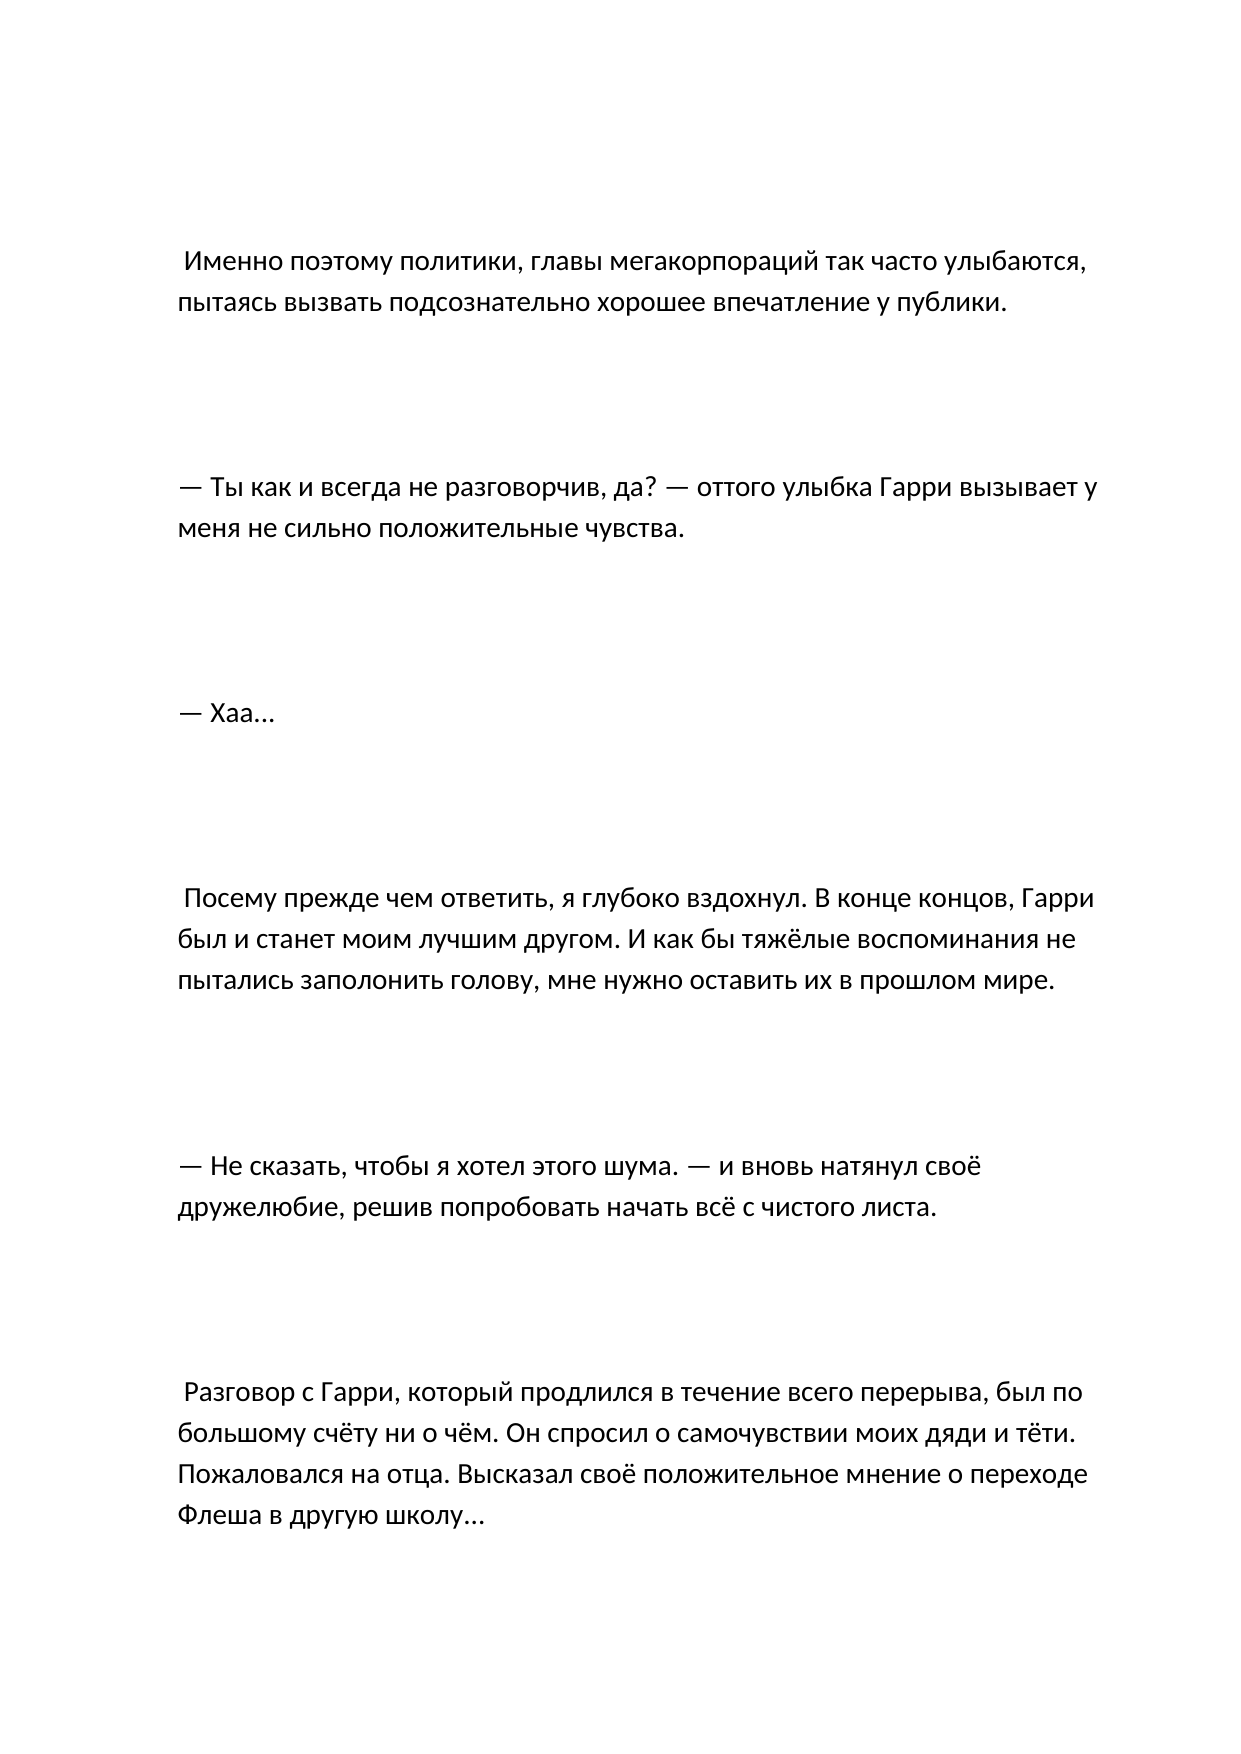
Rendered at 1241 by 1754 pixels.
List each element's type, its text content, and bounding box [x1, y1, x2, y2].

text — Хаа... [177, 694, 1152, 730]
text Разговор с Гарри, который продлился в течение всего перерыва, был по большому счёту ни о чём. Он спросил о самочувствии моих дяди и тёти. Пожаловался на отца. Высказал своё положительное мнение о переходе Флеша в другую школу... [177, 1373, 1152, 1531]
text Именно поэтому политики, главы мегакорпораций так часто улыбаются, пытаясь вызвать подсознательно хорошее впечатление у публики. [177, 242, 1152, 318]
text Посему прежде чем ответить, я глубоко вздохнул. В конце концов, Гарри был и станет моим лучшим другом. И как бы тяжёлые воспоминания не пытались заполонить голову, мне нужно оставить их в прошлом мире. [177, 879, 1152, 997]
text — Ты как и всегда не разговорчив, да? — оттого улыбка Гарри вызывает у меня не сильно положительные чувства. [177, 468, 1152, 544]
text — Не сказать, чтобы я хотел этого шума. — и вновь натянул своё дружелюбие, решив попробовать начать всё с чистого листа. [177, 1147, 1152, 1223]
